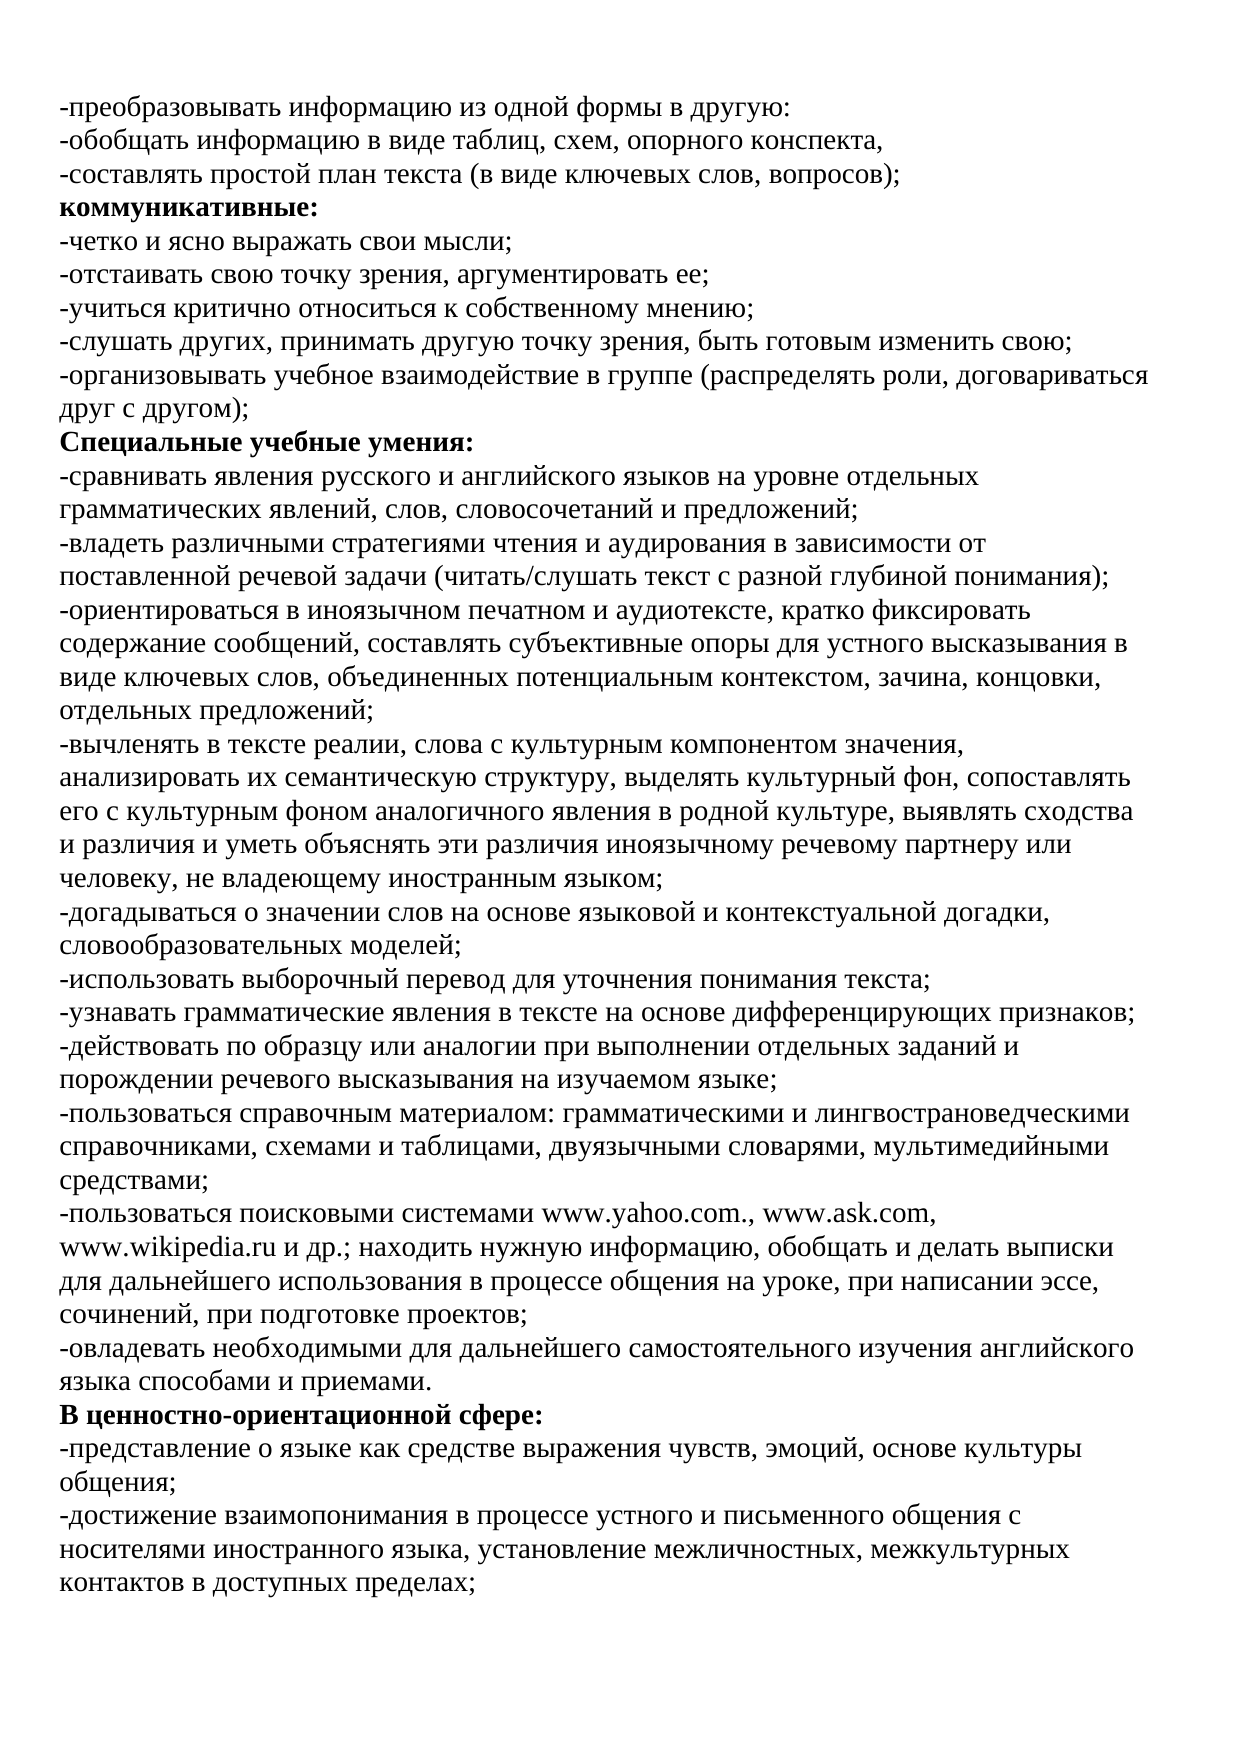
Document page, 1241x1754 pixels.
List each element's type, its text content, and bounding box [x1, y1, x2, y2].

text -пользоваться поисковыми системами www.yahoo.com., www.ask.com, www.wikipedia.ru и др.; находить нужную информацию, обобщать и делать выписки для дальнейшего использования в процессе общения на уроке, при написании эссе, сочинений, при подготовке проектов; [59, 1196, 1152, 1330]
text -учиться критично относиться к собственному мнению; [59, 290, 1152, 323]
text -преобразовывать информацию из одной формы в другую: [59, 89, 1152, 122]
text -вычленять в тексте реалии, слова с культурным компонентом значения, анализировать их семантическую структуру, выделять культурный фон, сопоставлять его с культурным фоном аналогичного явления в родной культуре, выявлять сходства и различия и уметь объяснять эти различия иноязычному речевому партнеру или человеку, не владеющему иностранным языком; [59, 726, 1152, 894]
text -владеть различными стратегиями чтения и аудирования в зависимости от поставленной речевой задачи (читать/слушать текст с разной глубиной понимания); [59, 525, 1152, 592]
text -достижение взаимопонимания в процессе устного и письменного общения с носителями иностранного языка, установление межличностных, межкультурных контактов в доступных пределах; [59, 1497, 1152, 1598]
text -узнавать грамматические явления в тексте на основе дифференцирующих признаков; [59, 994, 1152, 1028]
text -представление о языке как средстве выражения чувств, эмоций, основе культуры общения; [59, 1430, 1152, 1497]
text -слушать других, принимать другую точку зрения, быть готовым изменить свою; [59, 323, 1152, 357]
text -организовывать учебное взаимодействие в группе (распределять роли, договариваться друг с другом); [59, 357, 1152, 424]
text коммуникативные: [59, 189, 1152, 223]
text -четко и ясно выражать свои мысли; [59, 223, 1152, 256]
text -составлять простой план текста (в виде ключевых слов, вопросов); [59, 156, 1152, 189]
text -догадываться о значении слов на основе языковой и контекстуальной догадки, словообразовательных моделей; [59, 894, 1152, 961]
text -действовать по образцу или аналогии при выполнении отдельных заданий и порождении речевого высказывания на изучаемом языке; [59, 1028, 1152, 1095]
text В ценностно-ориентационной сфере: [59, 1397, 1152, 1430]
text -отстаивать свою точку зрения, аргументировать ее; [59, 256, 1152, 290]
text -пользоваться справочным материалом: грамматическими и лингвострановедческими справочниками, схемами и таблицами, двуязычными словарями, мультимедийными средствами; [59, 1095, 1152, 1196]
text -использовать выборочный перевод для уточнения понимания текста; [59, 961, 1152, 994]
text -сравнивать явления русского и английского языков на уровне отдельных грамматических явлений, слов, словосочетаний и предложений; [59, 458, 1152, 525]
text -овладевать необходимыми для дальнейшего самостоятельного изучения английского языка способами и приемами. [59, 1330, 1152, 1397]
text -обобщать информацию в виде таблиц, схем, опорного конспекта, [59, 122, 1152, 156]
text Специальные учебные умения: [59, 424, 1152, 458]
text -ориентироваться в иноязычном печатном и аудиотексте, кратко фиксировать содержание сообщений, составлять субъективные опоры для устного высказывания в виде ключевых слов, объединенных потенциальным контекстом, зачина, концовки, отдельных предложений; [59, 592, 1152, 726]
